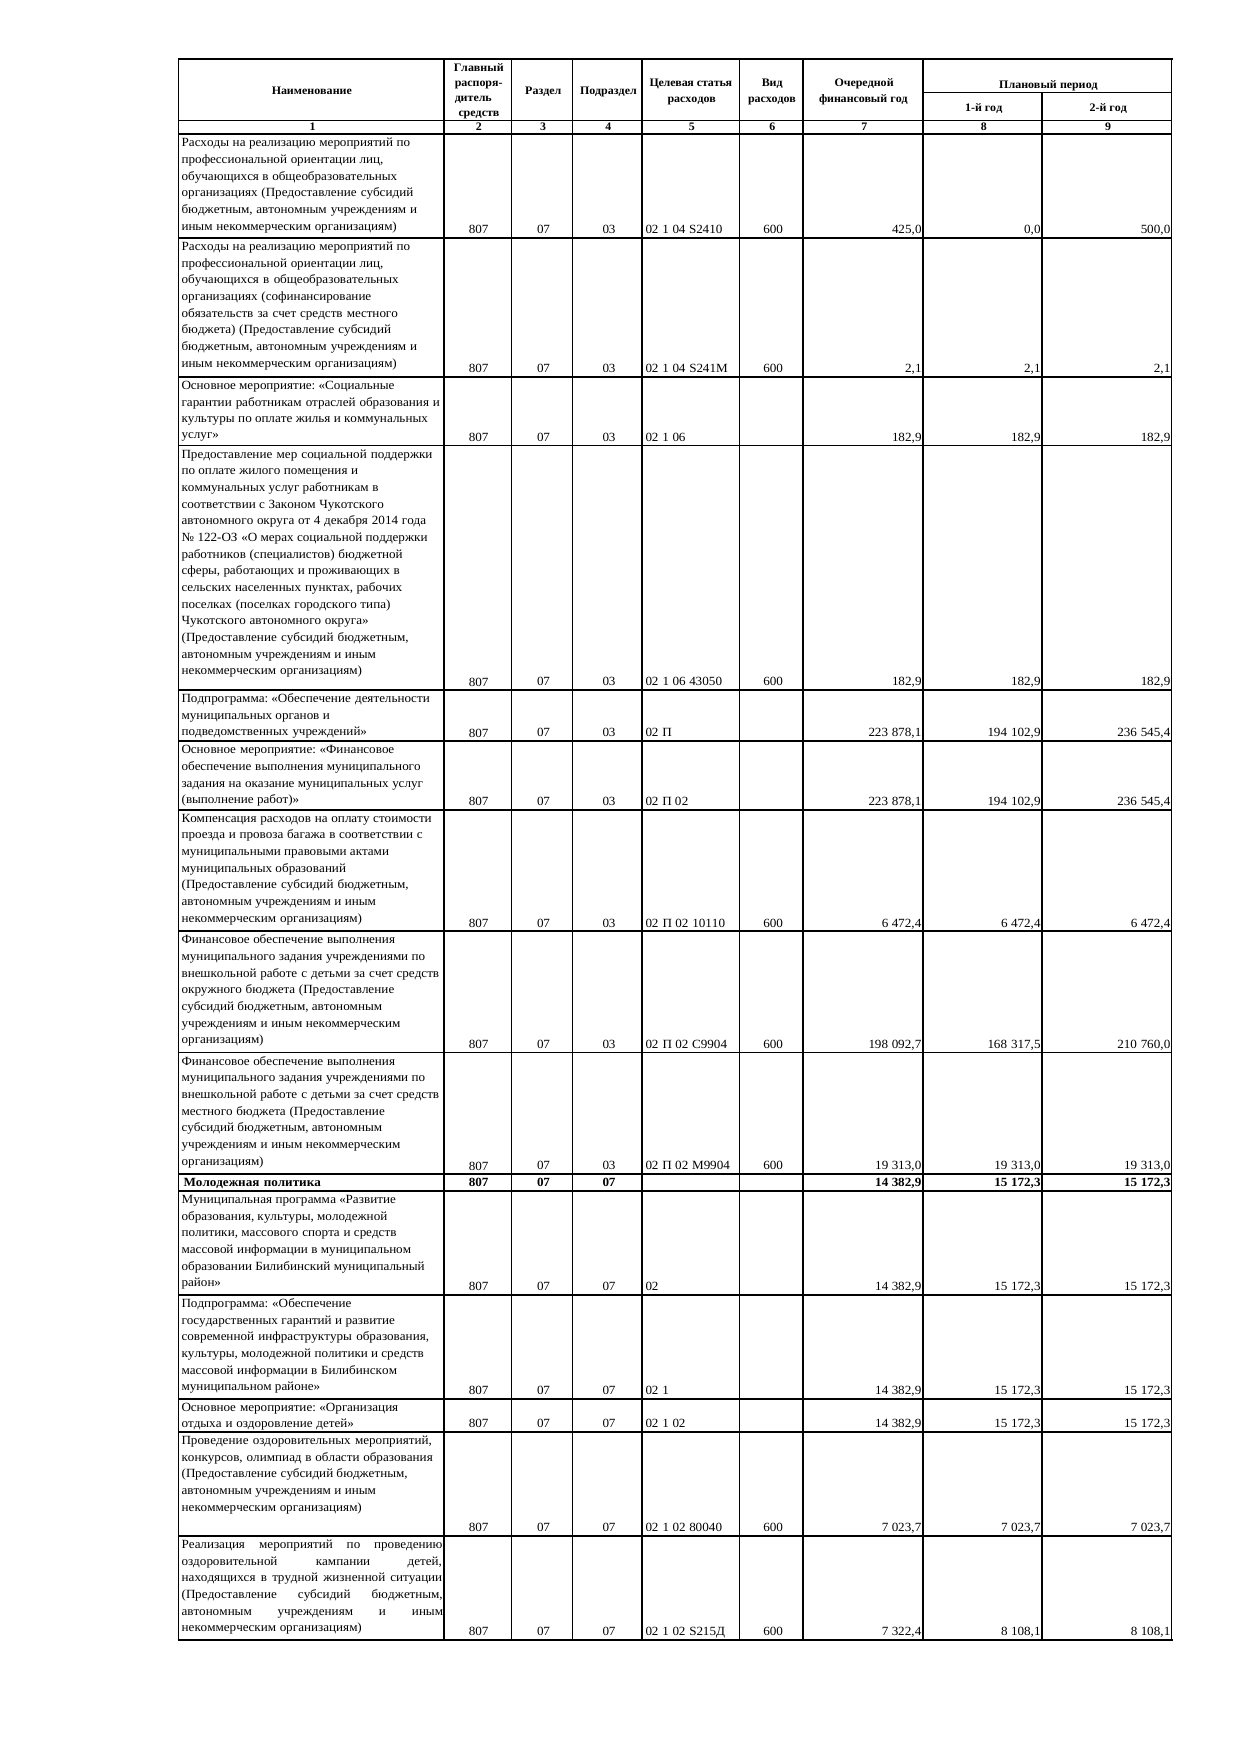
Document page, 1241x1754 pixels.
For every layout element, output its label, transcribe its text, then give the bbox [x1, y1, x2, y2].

table_cell 194 102,9 [924, 691, 1041, 740]
table_cell 500,0 [1043, 135, 1171, 237]
table_cell 03 [573, 811, 641, 930]
table_header Главный распоря- дитель средств [445, 60, 511, 120]
table_cell 807 [445, 1296, 511, 1398]
table_cell 02 1 02 80040 [643, 1433, 739, 1535]
table_cell 0,0 [924, 135, 1041, 237]
table_cell 600 [740, 811, 802, 930]
table_cell 15 172,3 [1043, 1400, 1171, 1431]
table_cell 07 [512, 932, 572, 1052]
table_cell 07 [573, 1296, 641, 1398]
table_cell [643, 1175, 739, 1190]
table_cell 15 172,3 [1043, 1296, 1171, 1398]
table_cell 02 1 06 43050 [643, 446, 739, 689]
table_header Целевая статья расходов [643, 60, 739, 120]
table_header Раздел [512, 60, 572, 120]
table_cell Расходы на реализацию мероприятий по профессиональной ориентации лиц, обучающихся в общеобразовательных организациях (Предоставление субсидий бюджетным, автономным учреждениям и иным некоммерческим организациям) [179, 135, 443, 237]
table_cell 07 [512, 1400, 572, 1431]
table_header Очередной финансовый год [804, 60, 922, 120]
table_cell 223 878,1 [804, 691, 922, 740]
table_cell 807 [445, 1192, 511, 1294]
table_cell 02 П 02 [643, 742, 739, 809]
table_cell 14 382,9 [804, 1296, 922, 1398]
table_cell 807 [445, 742, 511, 809]
table_cell 2,1 [804, 239, 922, 376]
table_cell [740, 1400, 802, 1431]
table_cell 1-й год [924, 93, 1041, 120]
table_cell 807 [445, 1537, 511, 1639]
table_cell 168 317,5 [924, 932, 1041, 1052]
table_cell 19 313,0 [1043, 1053, 1171, 1173]
table_cell 07 [512, 742, 572, 809]
table_cell 02 П 02 С9904 [643, 932, 739, 1052]
table_cell 03 [573, 446, 641, 689]
table_cell 03 [573, 135, 641, 237]
table_cell 600 [740, 239, 802, 376]
table_cell 07 [512, 811, 572, 930]
table_cell 8 108,1 [924, 1537, 1041, 1639]
table_cell 07 [573, 1175, 641, 1190]
table_cell 07 [512, 1537, 572, 1639]
table_cell 182,9 [1043, 378, 1171, 445]
table_cell 182,9 [804, 378, 922, 445]
table_cell Расходы на реализацию мероприятий по профессиональной ориентации лиц, обучающихся в общеобразовательных организациях (софинансирование обязательств за счет средств местного бюджета) (Предоставление субсидий бюджетным, автономным учреждениям и иным некоммерческим организациям) [179, 239, 443, 376]
table_cell 236 545,4 [1043, 691, 1171, 740]
table_cell 600 [740, 446, 802, 689]
table_cell 7 322,4 [804, 1537, 922, 1639]
table_cell [740, 1175, 802, 1190]
table_cell Молодежная политика [179, 1175, 443, 1190]
table_cell 02 П 02 10110 [643, 811, 739, 930]
table_cell 7 023,7 [924, 1433, 1041, 1535]
table_cell 15 172,3 [1043, 1192, 1171, 1294]
table_cell 600 [740, 1433, 802, 1535]
table_header Наименование [179, 60, 443, 120]
table_cell 210 760,0 [1043, 932, 1171, 1052]
table_cell 03 [573, 378, 641, 445]
table_cell Основное мероприятие: «Финансовое обеспечение выполнения муниципального задания на оказание муниципальных услуг (выполнение работ)» [179, 742, 443, 809]
table_cell 807 [445, 135, 511, 237]
table_cell 07 [512, 691, 572, 740]
table_cell 2,1 [924, 239, 1041, 376]
table_cell 182,9 [924, 446, 1041, 689]
table_cell Финансовое обеспечение выполнения муниципального задания учреждениями по внешкольной работе с детьми за счет средств окружного бюджета (Предоставление субсидий бюджетным, автономным учреждениям и иным некоммерческим организациям) [179, 932, 443, 1052]
table_cell 807 [445, 691, 511, 740]
table_cell 2,1 [1043, 239, 1171, 376]
table_cell 07 [573, 1192, 641, 1294]
table_cell 03 [573, 239, 641, 376]
table_cell 07 [573, 1537, 641, 1639]
table_cell [740, 1296, 802, 1398]
table_cell 07 [512, 378, 572, 445]
table_cell Реализация мероприятий по проведению оздоровительной кампании детей, находящихся в трудной жизненной ситуации (Предоставление субсидий бюджетным, автономным учреждениям и иным некоммерческим организациям) [179, 1537, 443, 1639]
table_cell Основное мероприятие: «Организация отдыха и оздоровление детей» [179, 1400, 443, 1431]
table_cell 600 [740, 1053, 802, 1173]
table_cell Компенсация расходов на оплату стоимости проезда и провоза багажа в соответствии с муниципальными правовыми актами муниципальных образований (Предоставление субсидий бюджетным, автономным учреждениям и иным некоммерческим организациям) [179, 811, 443, 930]
table_header Вид расходов [740, 60, 802, 120]
table_cell 182,9 [1043, 446, 1171, 689]
table_cell 8 108,1 [1043, 1537, 1171, 1639]
table_cell 182,9 [804, 446, 922, 689]
table_cell 14 382,9 [804, 1192, 922, 1294]
table_cell [740, 742, 802, 809]
table_cell 03 [573, 932, 641, 1052]
table_cell [740, 691, 802, 740]
table_cell Финансовое обеспечение выполнения муниципального задания учреждениями по внешкольной работе с детьми за счет средств местного бюджета (Предоставление субсидий бюджетным, автономным учреждениям и иным некоммерческим организациям) [179, 1053, 443, 1173]
table_cell 807 [445, 811, 511, 930]
table_cell 807 [445, 446, 511, 689]
table_cell Основное мероприятие: «Социальные гарантии работникам отраслей образования и культуры по оплате жилья и коммунальных услуг» [179, 378, 443, 445]
table_cell 807 [445, 1400, 511, 1431]
table_cell 19 313,0 [804, 1053, 922, 1173]
table_cell 14 382,9 [804, 1175, 922, 1190]
table_cell 807 [445, 239, 511, 376]
table_cell 02 1 02 [643, 1400, 739, 1431]
table_cell 807 [445, 378, 511, 445]
table_cell 15 172,3 [924, 1400, 1041, 1431]
table_cell 7 023,7 [1043, 1433, 1171, 1535]
table_cell 07 [512, 135, 572, 237]
table_cell 02 1 02 S215Д [643, 1537, 739, 1639]
table_cell 2-й год [1043, 93, 1171, 120]
table_cell 02 1 [643, 1296, 739, 1398]
table_cell 02 [643, 1192, 739, 1294]
table_cell 223 878,1 [804, 742, 922, 809]
table_cell 07 [573, 1400, 641, 1431]
table_header Плановый период [924, 60, 1171, 92]
table_cell 6 472,4 [804, 811, 922, 930]
table_cell 03 [573, 691, 641, 740]
table_cell Подпрограмма: «Обеспечение деятельности муниципальных органов и подведомственных учреждений» [179, 691, 443, 740]
table_cell Проведение оздоровительных мероприятий, конкурсов, олимпиад в области образования (Предоставление субсидий бюджетным, автономным учреждениям и иным некоммерческим организациям) [179, 1433, 443, 1535]
table_cell 198 092,7 [804, 932, 922, 1052]
table_cell 7 023,7 [804, 1433, 922, 1535]
table_header Подраздел [573, 60, 641, 120]
table_cell [740, 1192, 802, 1294]
table_cell 07 [512, 1053, 572, 1173]
table_cell 15 172,3 [924, 1296, 1041, 1398]
table_cell 07 [573, 1433, 641, 1535]
table_cell 6 472,4 [924, 811, 1041, 930]
table_cell 02 П 02 М9904 [643, 1053, 739, 1173]
table_cell 6 472,4 [1043, 811, 1171, 930]
table_cell Предоставление мер социальной поддержки по оплате жилого помещения и коммунальных услуг работникам в соответствии с Законом Чукотского автономного округа от 4 декабря 2014 года № 122-ОЗ «О мерах социальной поддержки работников (специалистов) бюджетной сферы, работающих и проживающих в сельских населенных пунктах, рабочих поселках (поселках городского типа) Чукотского автономного округа» (Предоставление субсидий бюджетным, автономным учреждениям и иным некоммерческим организациям) [179, 446, 443, 689]
table_cell 600 [740, 1537, 802, 1639]
table_cell 19 313,0 [924, 1053, 1041, 1173]
table_cell 807 [445, 1433, 511, 1535]
table_cell 807 [445, 932, 511, 1052]
table_cell 15 172,3 [924, 1192, 1041, 1294]
table_cell 15 172,3 [1043, 1175, 1171, 1190]
table_cell 07 [512, 1175, 572, 1190]
table_cell [740, 378, 802, 445]
table_cell 02 1 06 [643, 378, 739, 445]
table_cell 807 [445, 1053, 511, 1173]
table_cell 807 [445, 1175, 511, 1190]
table_cell 02 1 04 S2410 [643, 135, 739, 237]
table_cell 194 102,9 [924, 742, 1041, 809]
table_cell 07 [512, 1433, 572, 1535]
table_cell 07 [512, 239, 572, 376]
table_cell 03 [573, 1053, 641, 1173]
table_cell 15 172,3 [924, 1175, 1041, 1190]
table_cell 14 382,9 [804, 1400, 922, 1431]
table_cell 425,0 [804, 135, 922, 237]
table_cell 07 [512, 1192, 572, 1294]
table_cell 182,9 [924, 378, 1041, 445]
table_cell 600 [740, 932, 802, 1052]
table_cell 02 П [643, 691, 739, 740]
table_cell 02 1 04 S241М [643, 239, 739, 376]
table_cell 600 [740, 135, 802, 237]
table_cell 236 545,4 [1043, 742, 1171, 809]
table_cell 07 [512, 1296, 572, 1398]
table_cell 03 [573, 742, 641, 809]
table_cell 07 [512, 446, 572, 689]
